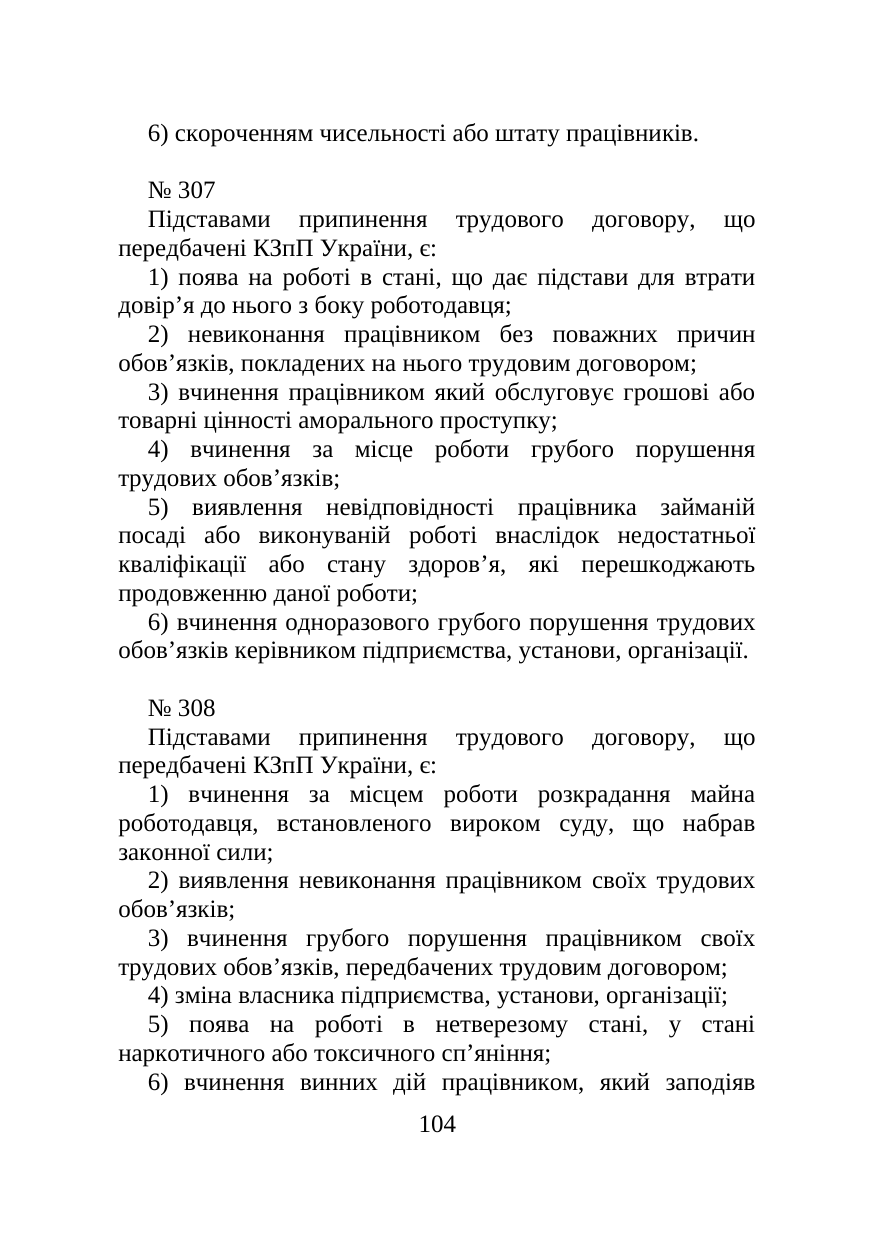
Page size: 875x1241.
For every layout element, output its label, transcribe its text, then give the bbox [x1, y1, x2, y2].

text 6) скороченням чисельності або штату працівників. [118, 118, 756, 147]
text Підставами припинення трудового договору, що передбачені КЗпП України, є: [118, 204, 756, 262]
text 1) вчинення за місцем роботи розкрадання майна роботодавця, встановленого вироком суду, що набрав законної сили; [118, 779, 756, 866]
text 5) поява на роботі в нетверезому стані, у стані наркотичного або токсичного сп’яніння; [118, 1009, 756, 1067]
text № 307 [118, 176, 756, 204]
text 4) вчинення за місце роботи грубого порушення трудових обов’язків; [118, 434, 756, 492]
text № 308 [118, 693, 756, 722]
text Підставами припинення трудового договору, що передбачені КЗпП України, є: [118, 722, 756, 779]
text 2) виявлення невиконання працівником своїх трудових обов’язків; [118, 866, 756, 923]
text 3) вчинення працівником який обслуговує грошові або товарні цінності аморального проступку; [118, 377, 756, 434]
text 6) вчинення одноразового грубого порушення трудових обов’язків керівником підприємства, установи, організації. [118, 607, 756, 664]
text 1) поява на роботі в стані, що дає підстави для втрати довір’я до нього з боку роботодавця; [118, 262, 756, 319]
text 4) зміна власника підприємства, установи, організації; [118, 981, 756, 1009]
text 2) невиконання працівником без поважних причин обов’язків, покладених на нього трудовим договором; [118, 319, 756, 377]
text 3) вчинення грубого порушення працівником своїх трудових обов’язків, передбачених трудовим договором; [118, 923, 756, 981]
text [118, 1067, 756, 1096]
text 5) виявлення невідповідності працівника займаній посаді або виконуваній роботі внаслідок недостатньої кваліфікації або стану здоров’я, які перешкоджають продовженню даної роботи; [118, 492, 756, 607]
